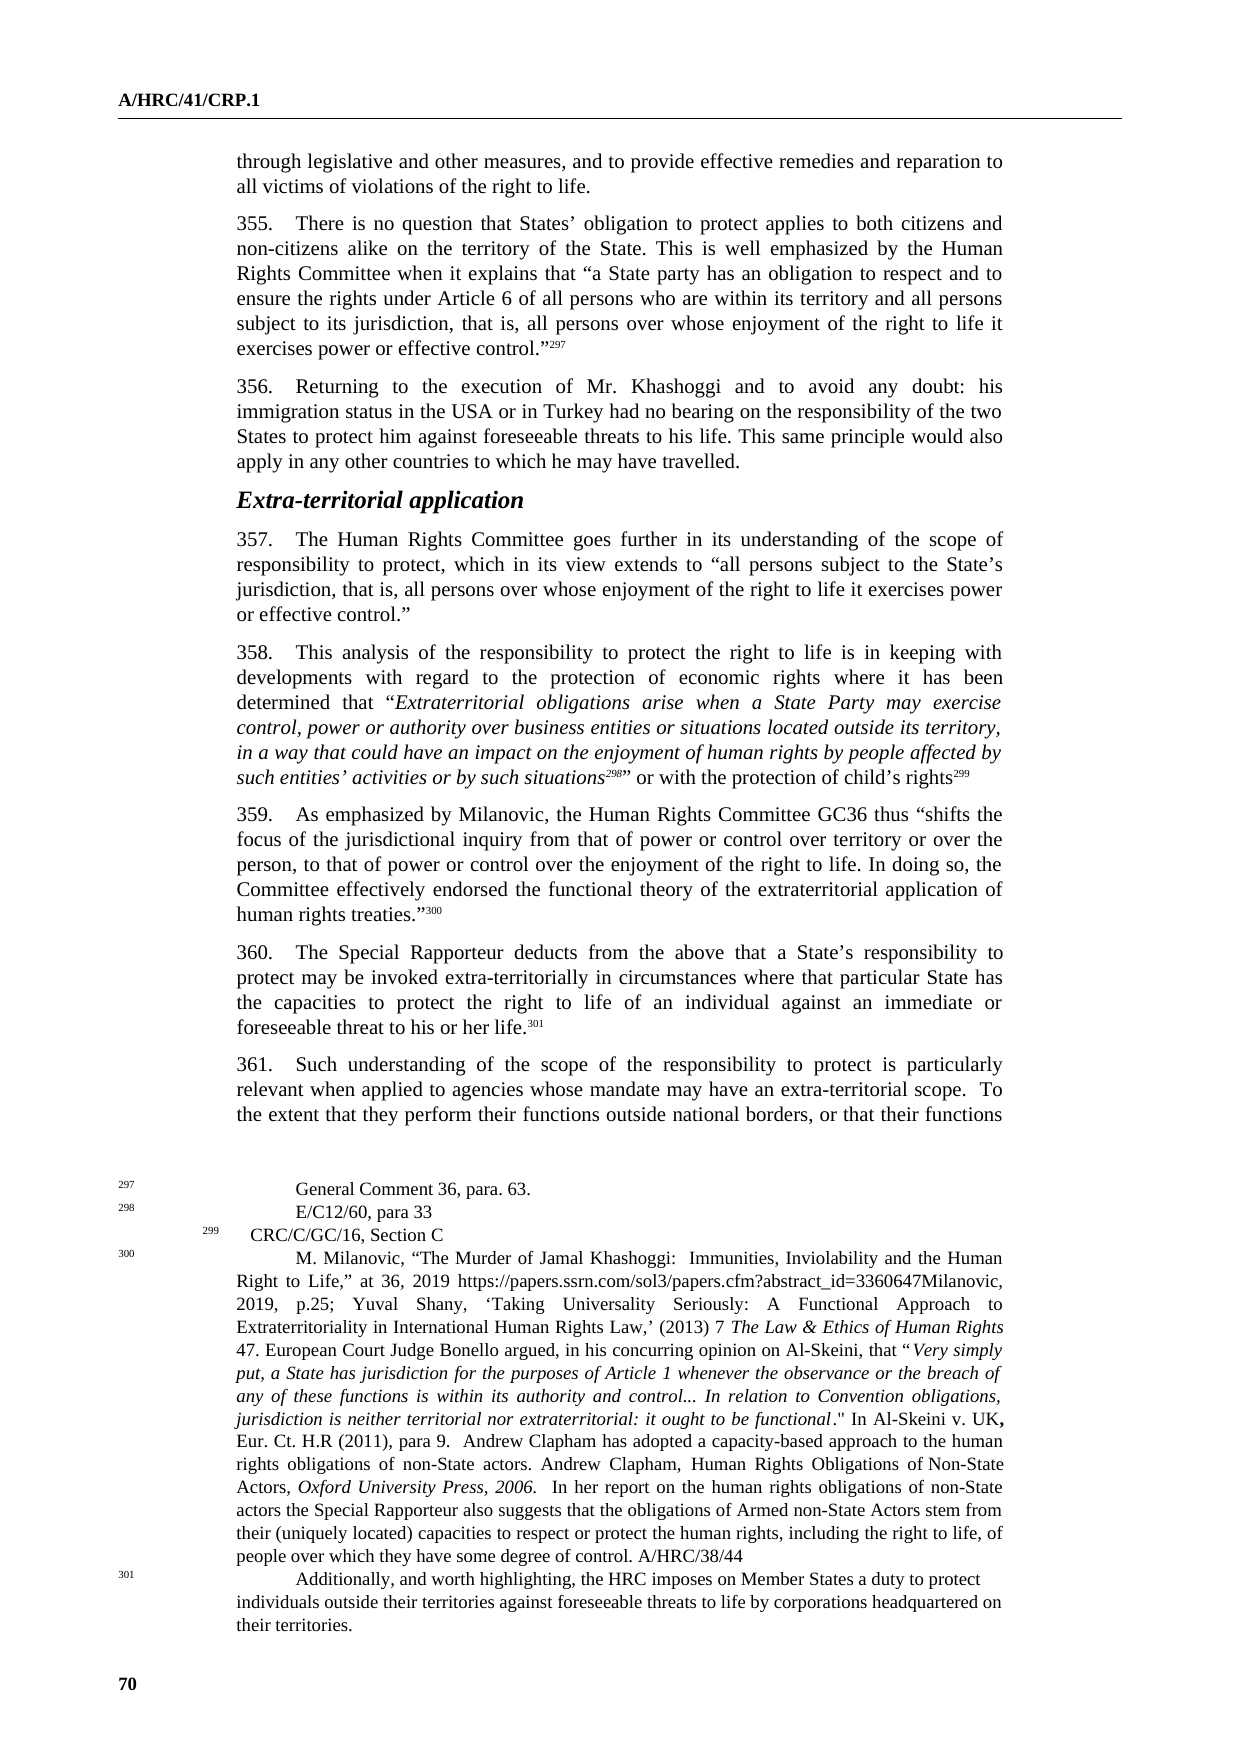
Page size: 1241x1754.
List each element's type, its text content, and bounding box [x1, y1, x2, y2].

text The Special Rapporteur deducts from the above that a State’s responsibility to protect may be invoked extra-territorially in circumstances where that particular State has the capacities to protect the right to life of an individual against an immediate or foreseeable threat to his or her life. [236, 939, 1004, 1039]
text Such understanding of the scope of the responsibility to protect is particularly relevant when applied to agencies whose mandate may have an extra-territorial scope. To the extent that they perform their functions outside national borders, or that their functions concern other States, such functions should include, whenever they may reasonably do so, the protection of those whose lives are under a foreseeable threat. [236, 1051, 1004, 1126]
text There is no question that States’ obligation to protect applies to both citizens and non-citizens alike on the territory of the State. This is well emphasized by the Human Rights Committee when it explains that “a State party has an obligation to respect and to ensure the rights under Article 6 of all persons who are within its territory and all persons subject to its jurisdiction, that is, all persons over whose enjoyment of the right to life it exercises power or effective control.” [236, 210, 1004, 360]
text The Human Rights Committee goes further in its understanding of the scope of responsibility to protect, which in its view extends to “all persons subject to the State’s jurisdiction, that is, all persons over whose enjoyment of the right to life it exercises power or effective control.” [236, 526, 1004, 626]
text This analysis of the responsibility to protect the right to life is in keeping with developments with regard to the protection of economic rights where it has been determined that “Extraterritorial obligations arise when a State Party may exercise control, power or authority over business entities or situations located outside its territory, in a way that could have an impact on the enjoyment of human rights by people affected by such entities’ activities or by such situations” or with the protection of child’s rights [236, 639, 1004, 789]
list Extra-territorial application [236, 485, 1004, 514]
text As emphasized by Milanovic, the Human Rights Committee GC36 thus “shifts the focus of the jurisdictional inquiry from that of power or control over territory or over the person, to that of power or control over the enjoyment of the right to life. In doing so, the Committee effectively endorsed the functional theory of the extraterritorial application of human rights treaties.” [236, 801, 1004, 926]
text It may be worth repeating here that Article 6 recognizes and protects the right to life of all human beings. Paragraph 1 of Article 6 of the Covenant lays the foundation for the obligation of States parties to respect and to ensure the right to life, to give effect to it through legislative and other measures, and to provide effective remedies and reparation to all victims of violations of the right to life. [236, 148, 1004, 198]
text Returning to the execution of Mr. Khashoggi and to avoid any doubt: his immigration status in the USA or in Turkey had no bearing on the responsibility of the two States to protect him against foreseeable threats to his life. This same principle would also apply in any other countries to which he may have travelled. [236, 373, 1004, 473]
